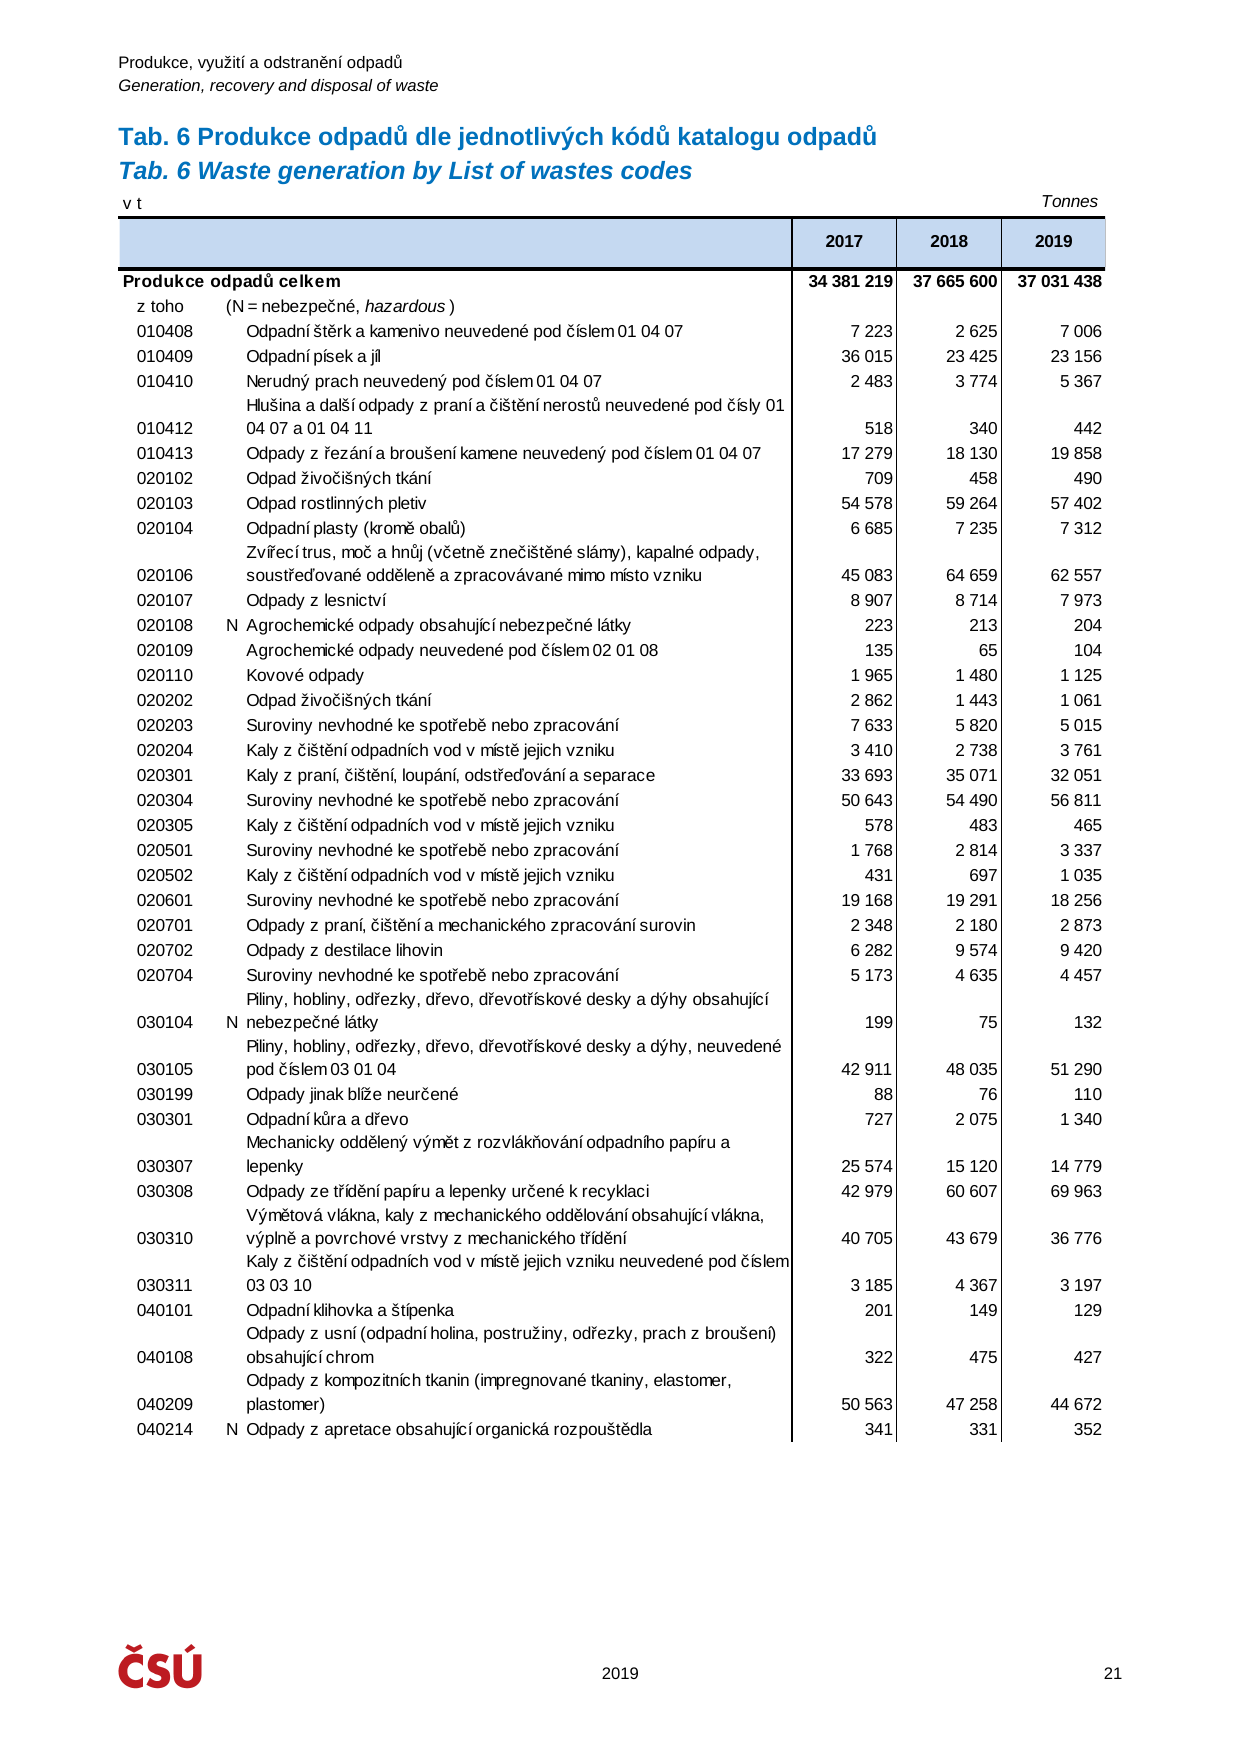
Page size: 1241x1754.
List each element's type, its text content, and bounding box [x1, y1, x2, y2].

picture [118, 1643, 202, 1689]
text Tab. 6 Waste generation by List of wastes codes [118, 156, 1122, 185]
subtitle Tab. 6 Produkce odpadů dle jednotlivých kódů katalogu odpadů [118, 122, 1122, 151]
